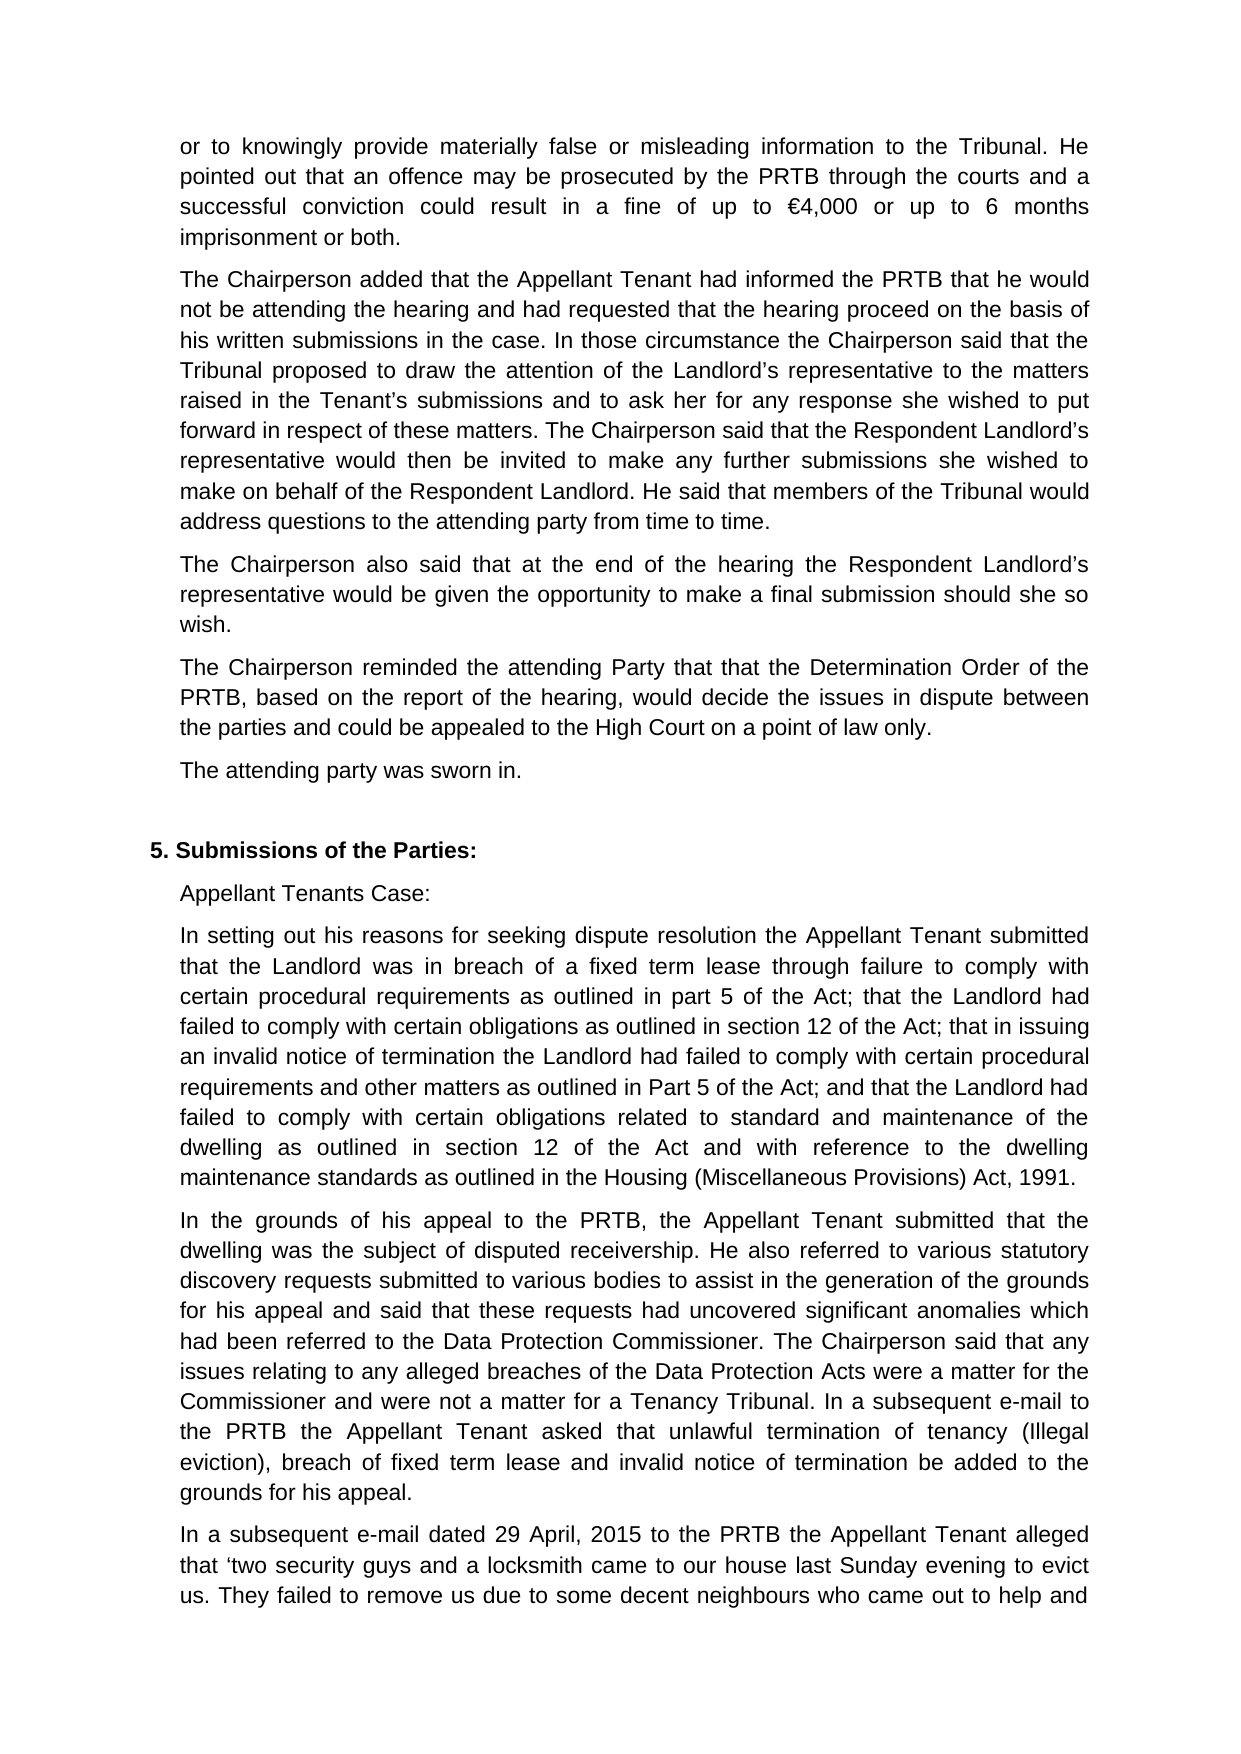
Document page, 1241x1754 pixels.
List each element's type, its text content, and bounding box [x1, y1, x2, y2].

text The Chairperson added that the Appellant Tenant had informed the PRTB that he would not be attending the hearing and had requested that the hearing proceed on the basis of his written submissions in the case. In those circumstance the Chairperson said that the Tribunal proposed to draw the attention of the Landlord’s representative to the matters raised in the Tenant’s submissions and to ask her for any response she wished to put forward in respect of these matters. The Chairperson said that the Respondent Landlord’s representative would then be invited to make any further submissions she wished to make on behalf of the Respondent Landlord. He said that members of the Tribunal would address questions to the attending party from time to time. [179, 266, 1090, 534]
text The attending party was sworn in. [179, 757, 1090, 783]
text In setting out his reasons for seeking dispute resolution the Appellant Tenant submitted that the Landlord was in breach of a fixed term lease through failure to comply with certain procedural requirements as outlined in part 5 of the Act; that the Landlord had failed to comply with certain obligations as outlined in section 12 of the Act; that in issuing an invalid notice of termination the Landlord had failed to comply with certain procedural requirements and other matters as outlined in Part 5 of the Act; and that the Landlord had failed to comply with certain obligations related to standard and maintenance of the dwelling as outlined in section 12 of the Act and with reference to the dwelling maintenance standards as outlined in the Housing (Miscellaneous Provisions) Act, 1991. [179, 922, 1090, 1191]
text The Chairperson also said that at the end of the hearing the Respondent Landlord’s representative would be given the opportunity to make a final submission should she so wish. [179, 551, 1090, 637]
text In the grounds of his appeal to the PRTB, the Appellant Tenant submitted that the dwelling was the subject of disputed receivership. He also referred to various statutory discovery requests submitted to various bodies to assist in the generation of the grounds for his appeal and said that these requests had uncovered significant anomalies which had been referred to the Data Protection Commissioner. The Chairperson said that any issues relating to any alleged breaches of the Data Protection Acts were a matter for the Commissioner and were not a matter for a Tenancy Tribunal. In a subsequent e-mail to the PRTB the Appellant Tenant asked that unlawful termination of tenancy (Illegal eviction), breach of fixed term lease and invalid notice of termination be added to the grounds for his appeal. [179, 1207, 1090, 1505]
text The Chairperson reminded the attending Party that that the Determination Order of the PRTB, based on the report of the hearing, would decide the issues in dispute between the parties and could be appealed to the High Court on a point of law only. [179, 654, 1090, 741]
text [179, 1521, 1090, 1608]
text 5. Submissions of the Parties: [150, 837, 1090, 863]
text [179, 133, 1090, 250]
text Appellant Tenants Case: [179, 880, 1090, 906]
